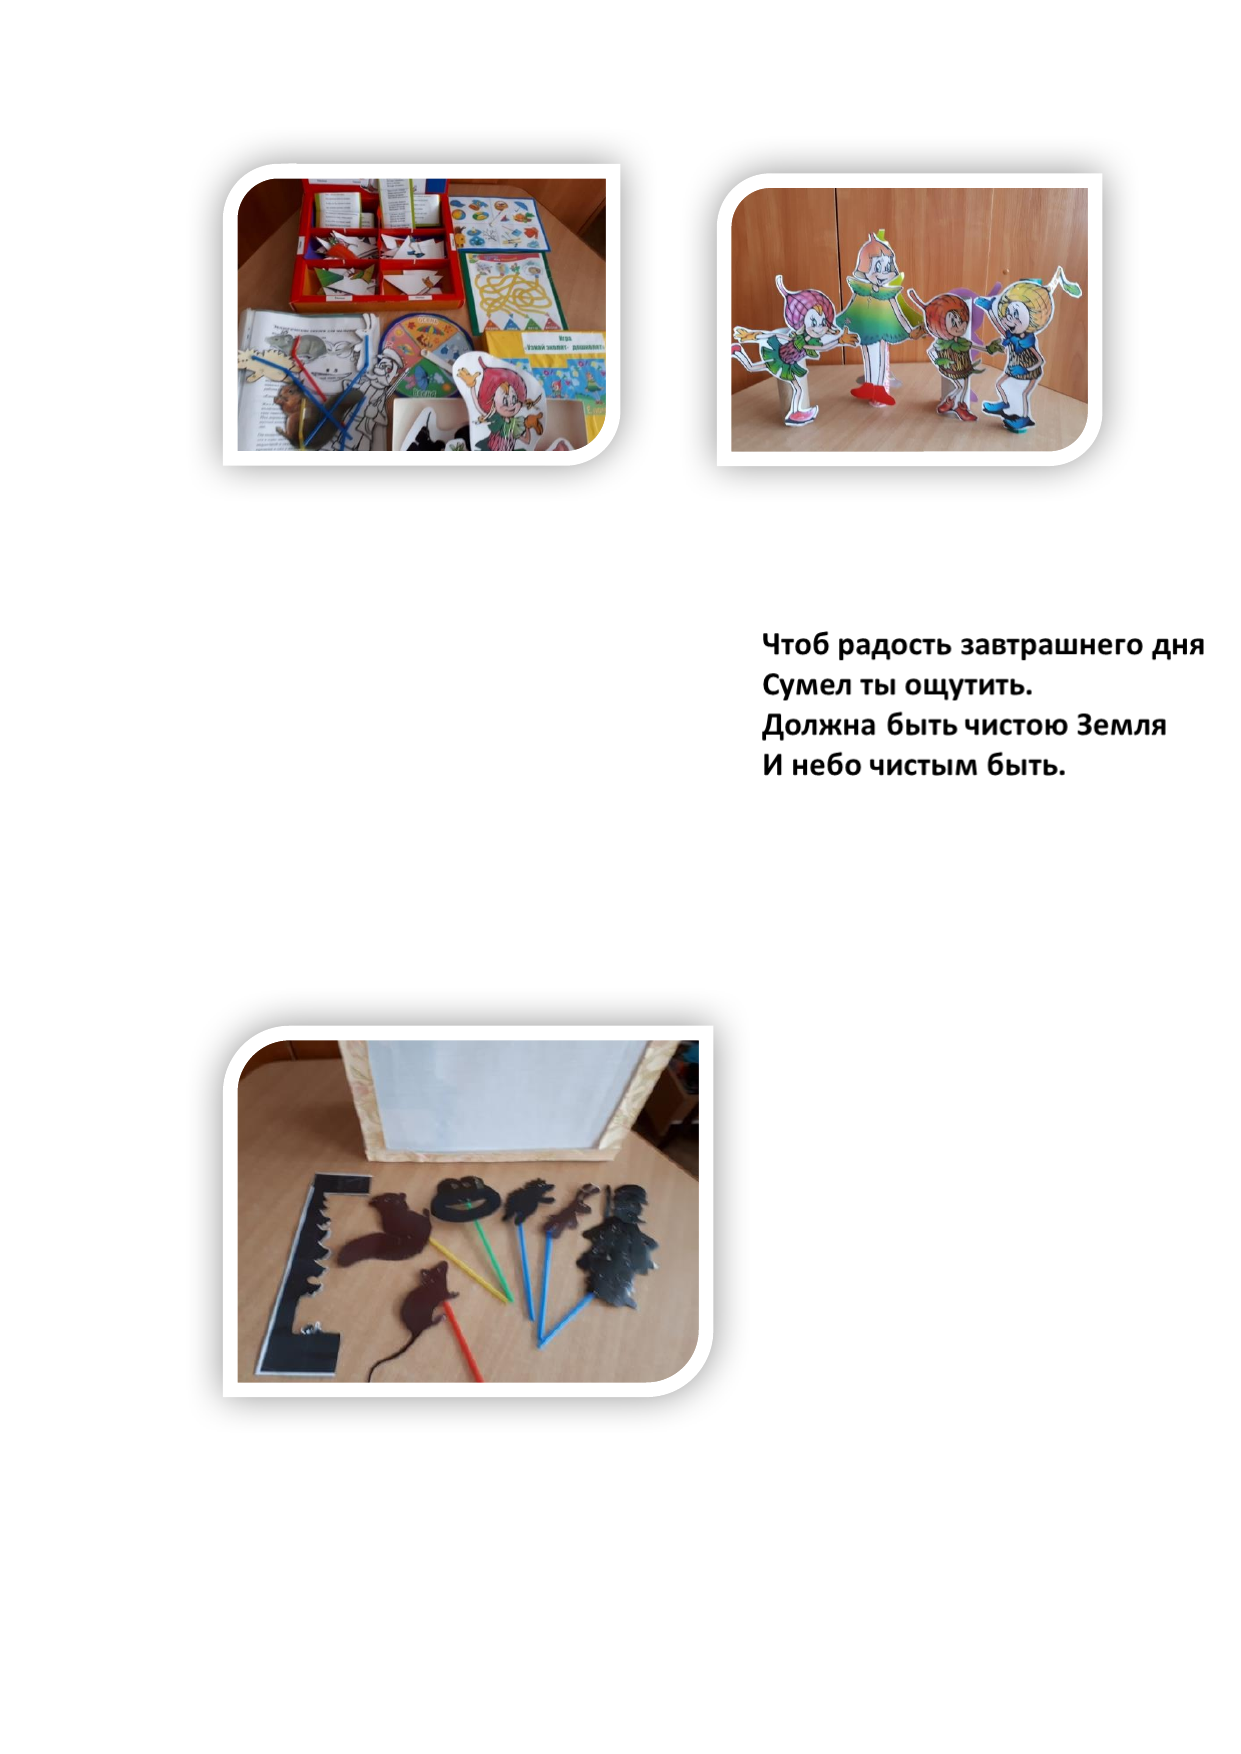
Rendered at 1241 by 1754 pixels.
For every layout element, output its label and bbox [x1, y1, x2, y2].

picture [732, 188, 1087, 451]
picture [238, 179, 605, 451]
picture [238, 1041, 698, 1382]
picture [742, 613, 1225, 804]
